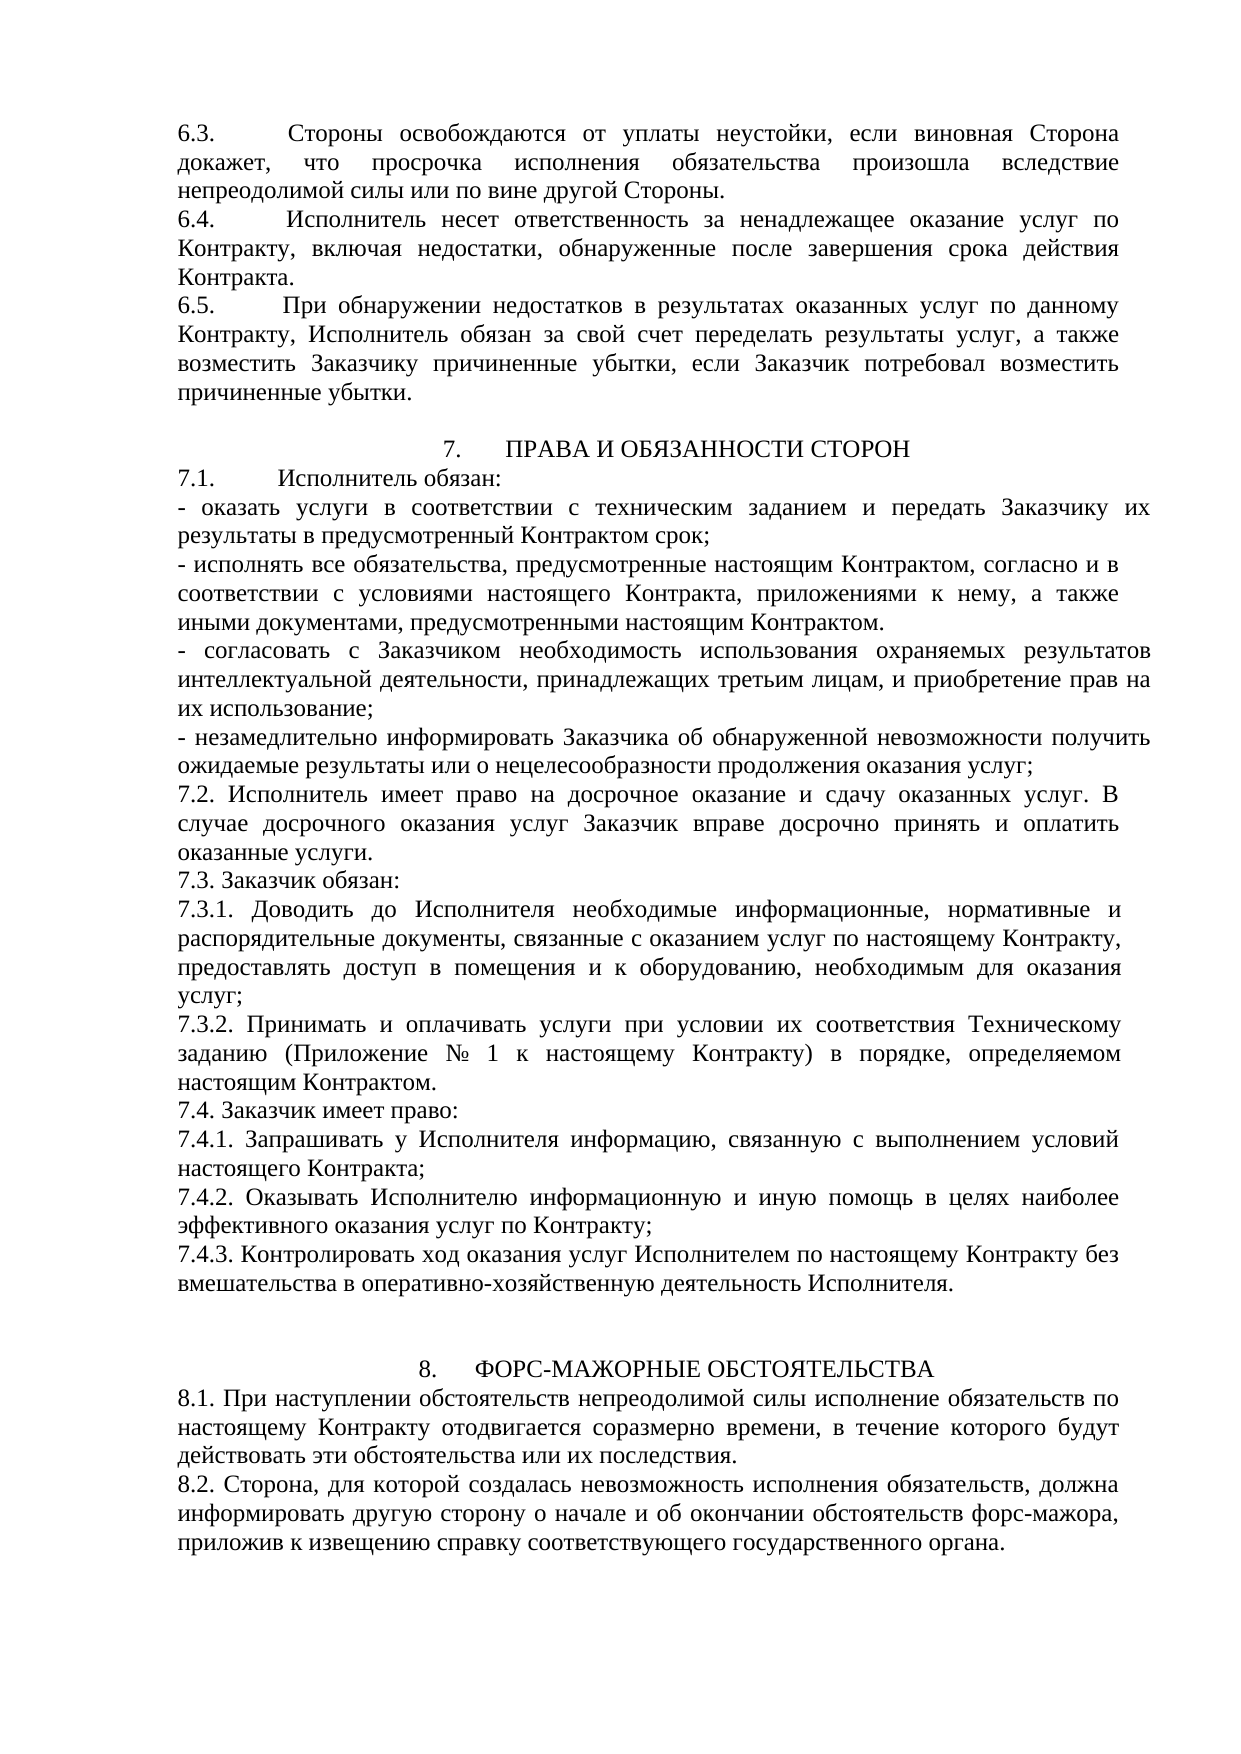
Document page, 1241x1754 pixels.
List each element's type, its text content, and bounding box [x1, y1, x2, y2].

text - незамедлительно информировать Заказчика об обнаруженной невозможности получить ожидаемые результаты или о нецелесообразности продолжения оказания услуг; [177, 722, 1152, 779]
text 7.3.1. Доводить до Исполнителя необходимые информационные, нормативные и распорядительные документы, связанные с оказанием услуг по настоящему Контракту, предоставлять доступ в помещения и к оборудованию, необходимым для оказания услуг; [177, 894, 1122, 1009]
text 7.2. Исполнитель имеет право на досрочное оказание и сдачу оказанных услуг. В случае досрочного оказания услуг Заказчик вправе досрочно принять и оплатить оказанные услуги. [177, 779, 1120, 866]
list Стороны освобождаются от уплаты неустойки, если виновная Сторона докажет, что просрочка исполнения обязательства произошла вследствие непреодолимой силы или по вине другой Стороны. [177, 118, 1120, 204]
text 7.4.3. Контролировать ход оказания услуг Исполнителем по настоящему Контракту без вмешательства в оперативно-хозяйственную деятельность Исполнителя. [177, 1239, 1120, 1297]
text 8.2. Сторона, для которой создалась невозможность исполнения обязательств, должна информировать другую сторону о начале и об окончании обстоятельств форс-мажора, приложив к извещению справку соответствующего государственного органа. [177, 1469, 1120, 1556]
list Исполнитель несет ответственность за ненадлежащее оказание услуг по Контракту, включая недостатки, обнаруженные после завершения срока действия Контракта. [177, 204, 1120, 291]
text 7.4.2. Оказывать Исполнителю информационную и иную помощь в целях наиболее эффективного оказания услуг по Контракту; [177, 1182, 1120, 1239]
list ФОРС-МАЖОРНЫЕ ОБСТОЯТЕЛЬСТВА [177, 1354, 1120, 1383]
text - оказать услуги в соответствии с техническим заданием и передать Заказчику их результаты в предусмотренный Контрактом срок; [177, 492, 1152, 549]
text 7.4.1. Запрашивать у Исполнителя информацию, связанную с выполнением условий настоящего Контракта; [177, 1124, 1120, 1182]
text - исполнять все обязательства, предусмотренные настоящим Контрактом, согласно и в соответствии с условиями настоящего Контракта, приложениями к нему, а также иными документами, предусмотренными настоящим Контрактом. [177, 549, 1120, 636]
text 8.1. При наступлении обстоятельств непреодолимой силы исполнение обязательств по настоящему Контракту отодвигается соразмерно времени, в течение которого будут действовать эти обстоятельства или их последствия. [177, 1383, 1120, 1469]
list ПРАВА И ОБЯЗАННОСТИ СТОРОН [177, 434, 1120, 463]
text 7.3.2. Принимать и оплачивать услуги при условии их соответствия Техническому заданию (Приложение № 1 к настоящему Контракту) в порядке, определяемом настоящим Контрактом. [177, 1009, 1122, 1096]
text 7.4. Заказчик имеет право: [177, 1096, 1120, 1124]
list При обнаружении недостатков в результатах оказанных услуг по данному Контракту, Исполнитель обязан за свой счет переделать результаты услуг, а также возместить Заказчику причиненные убытки, если Заказчик потребовал возместить причиненные убытки. [177, 291, 1120, 406]
text - согласовать с Заказчиком необходимость использования охраняемых результатов интеллектуальной деятельности, принадлежащих третьим лицам, и приобретение прав на их использование; [177, 636, 1152, 722]
list Исполнитель обязан: [177, 463, 1152, 492]
text 7.3. Заказчик обязан: [177, 866, 1122, 894]
